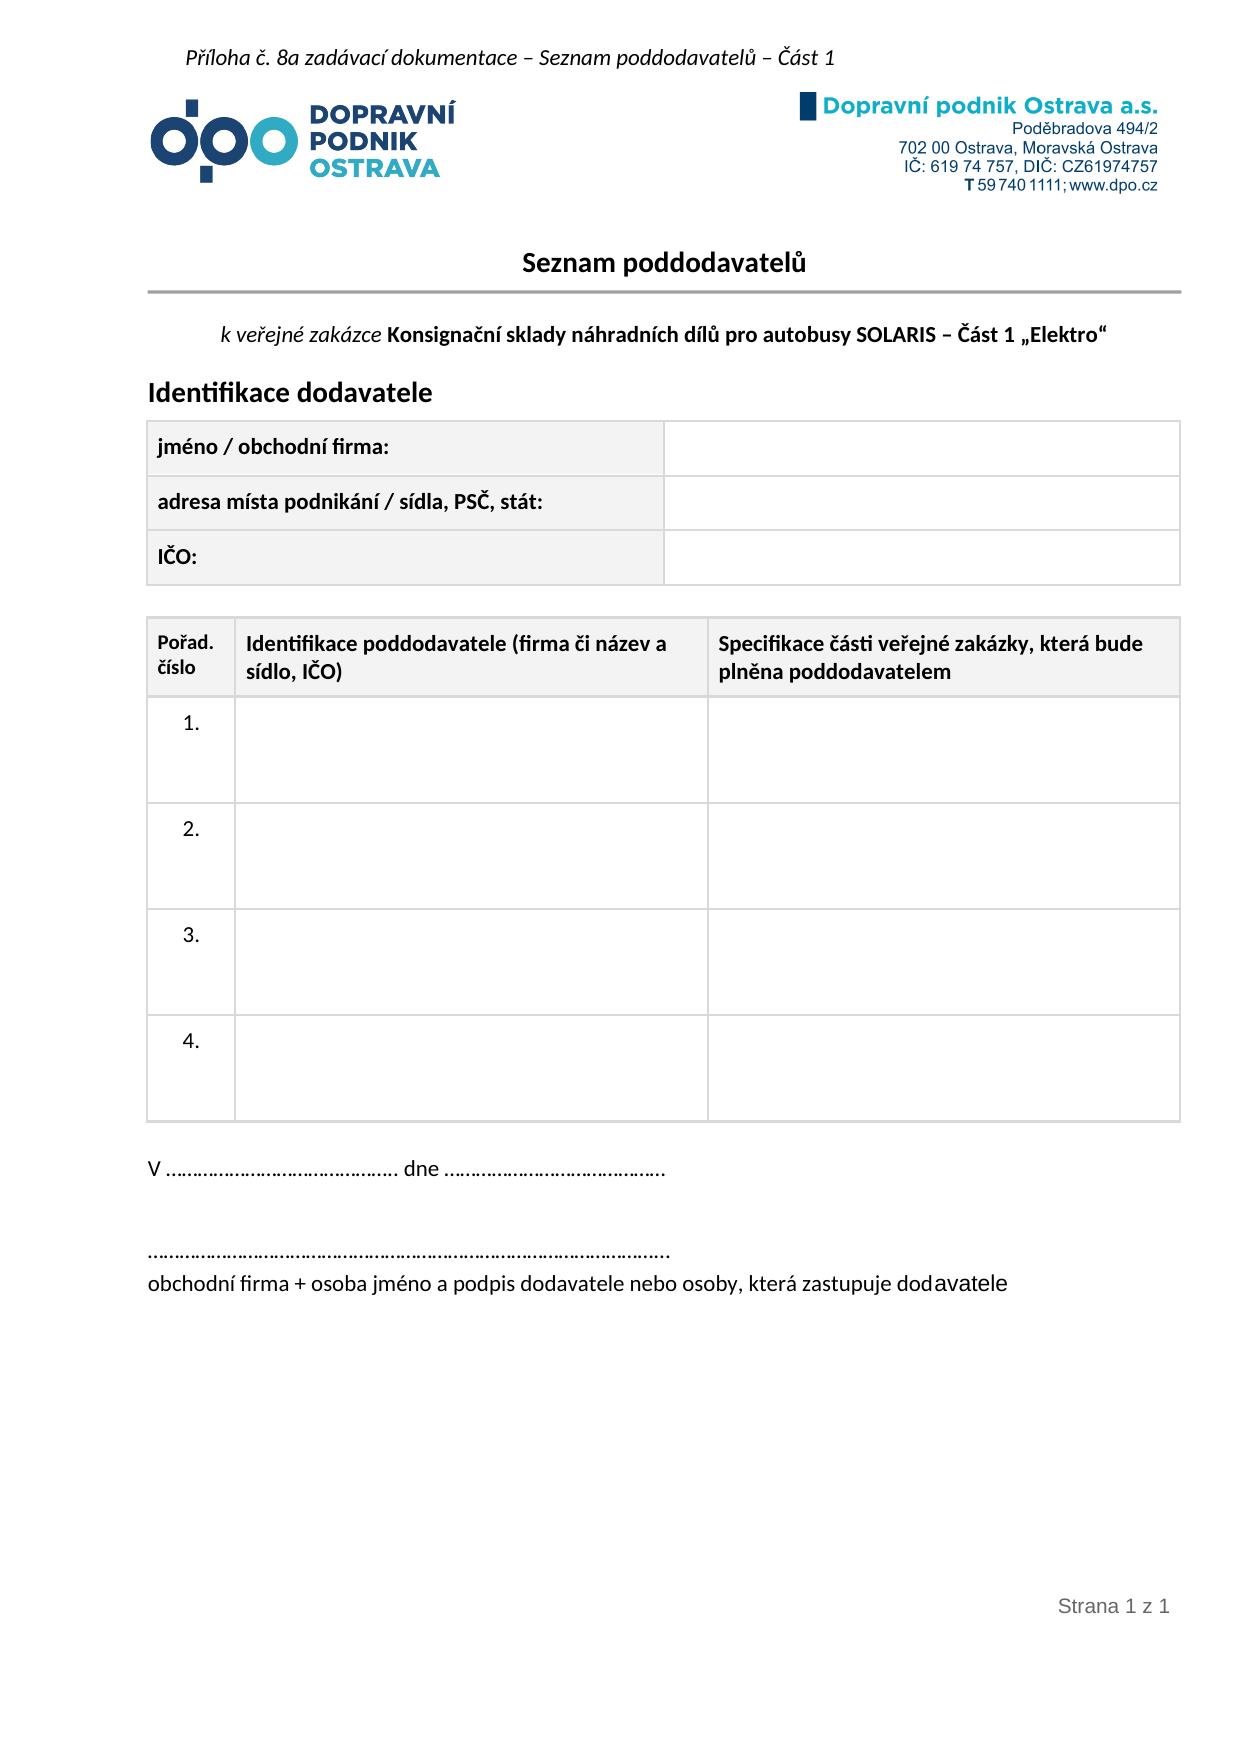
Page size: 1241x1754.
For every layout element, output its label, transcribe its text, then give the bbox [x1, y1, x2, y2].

picture [150, 99, 457, 183]
table_header [665, 422, 1179, 474]
table_cell 2. [148, 804, 234, 908]
table_cell 1. [148, 698, 234, 802]
text V …………………………………….. dne …………………………………… [148, 1154, 1181, 1183]
table_cell [236, 910, 707, 1014]
table_cell 3. [148, 910, 234, 1014]
table_cell [665, 531, 1179, 584]
table_header Specifikace části veřejné zakázky, která bude plněna poddodavatelem [709, 619, 1179, 695]
table_cell [709, 804, 1179, 908]
table_header Identifikace poddodavatele (firma či název a sídlo, IČO) [236, 619, 707, 695]
table_header jméno / obchodní firma: [148, 422, 663, 474]
table_cell [709, 1016, 1179, 1120]
table_cell IČO: [148, 531, 663, 584]
text obchodní firma + osoba jméno a podpis dodavatele nebo osoby, která zastupuje dodavatele [148, 1269, 1181, 1297]
picture [799, 92, 1158, 194]
table_cell [709, 698, 1179, 802]
text ……………………………………………………………………………………... [148, 1237, 1181, 1264]
subtitle Identifikace dodavatele [148, 374, 1181, 409]
table_cell [236, 804, 707, 908]
subtitle Seznam poddodavatelů [148, 244, 1181, 280]
table_cell adresa místa podnikání / sídla, PSČ, stát: [148, 477, 663, 529]
table_cell [709, 910, 1179, 1014]
table_header Pořad. číslo [148, 619, 234, 695]
table_cell 4. [148, 1016, 234, 1120]
table_cell [236, 1016, 707, 1120]
text k veřejné zakázce Konsignační sklady náhradních dílů pro autobusy SOLARIS – Část 1 „Elektro“ [148, 321, 1181, 349]
table_cell [665, 477, 1179, 529]
table_cell [236, 698, 707, 802]
